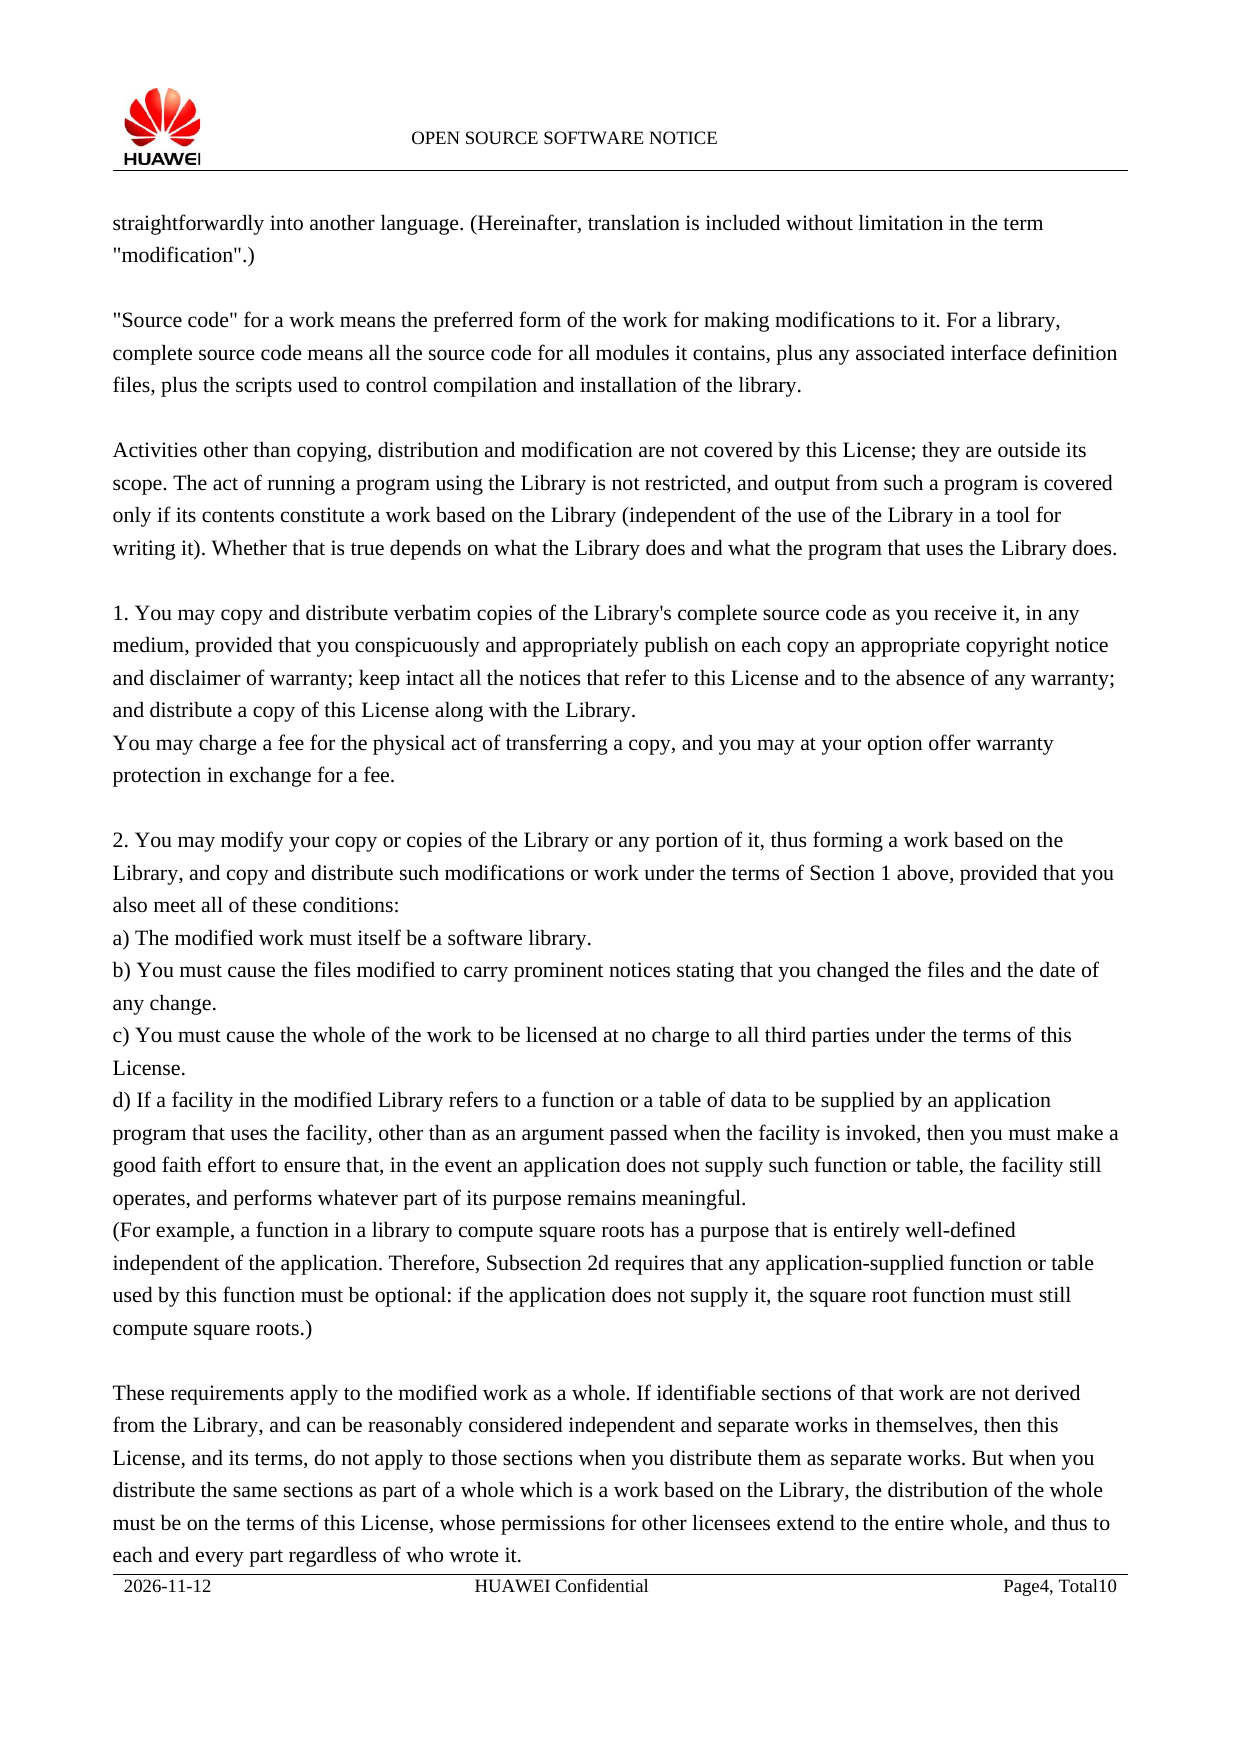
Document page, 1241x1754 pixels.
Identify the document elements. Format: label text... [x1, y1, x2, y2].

picture [124, 88, 201, 165]
